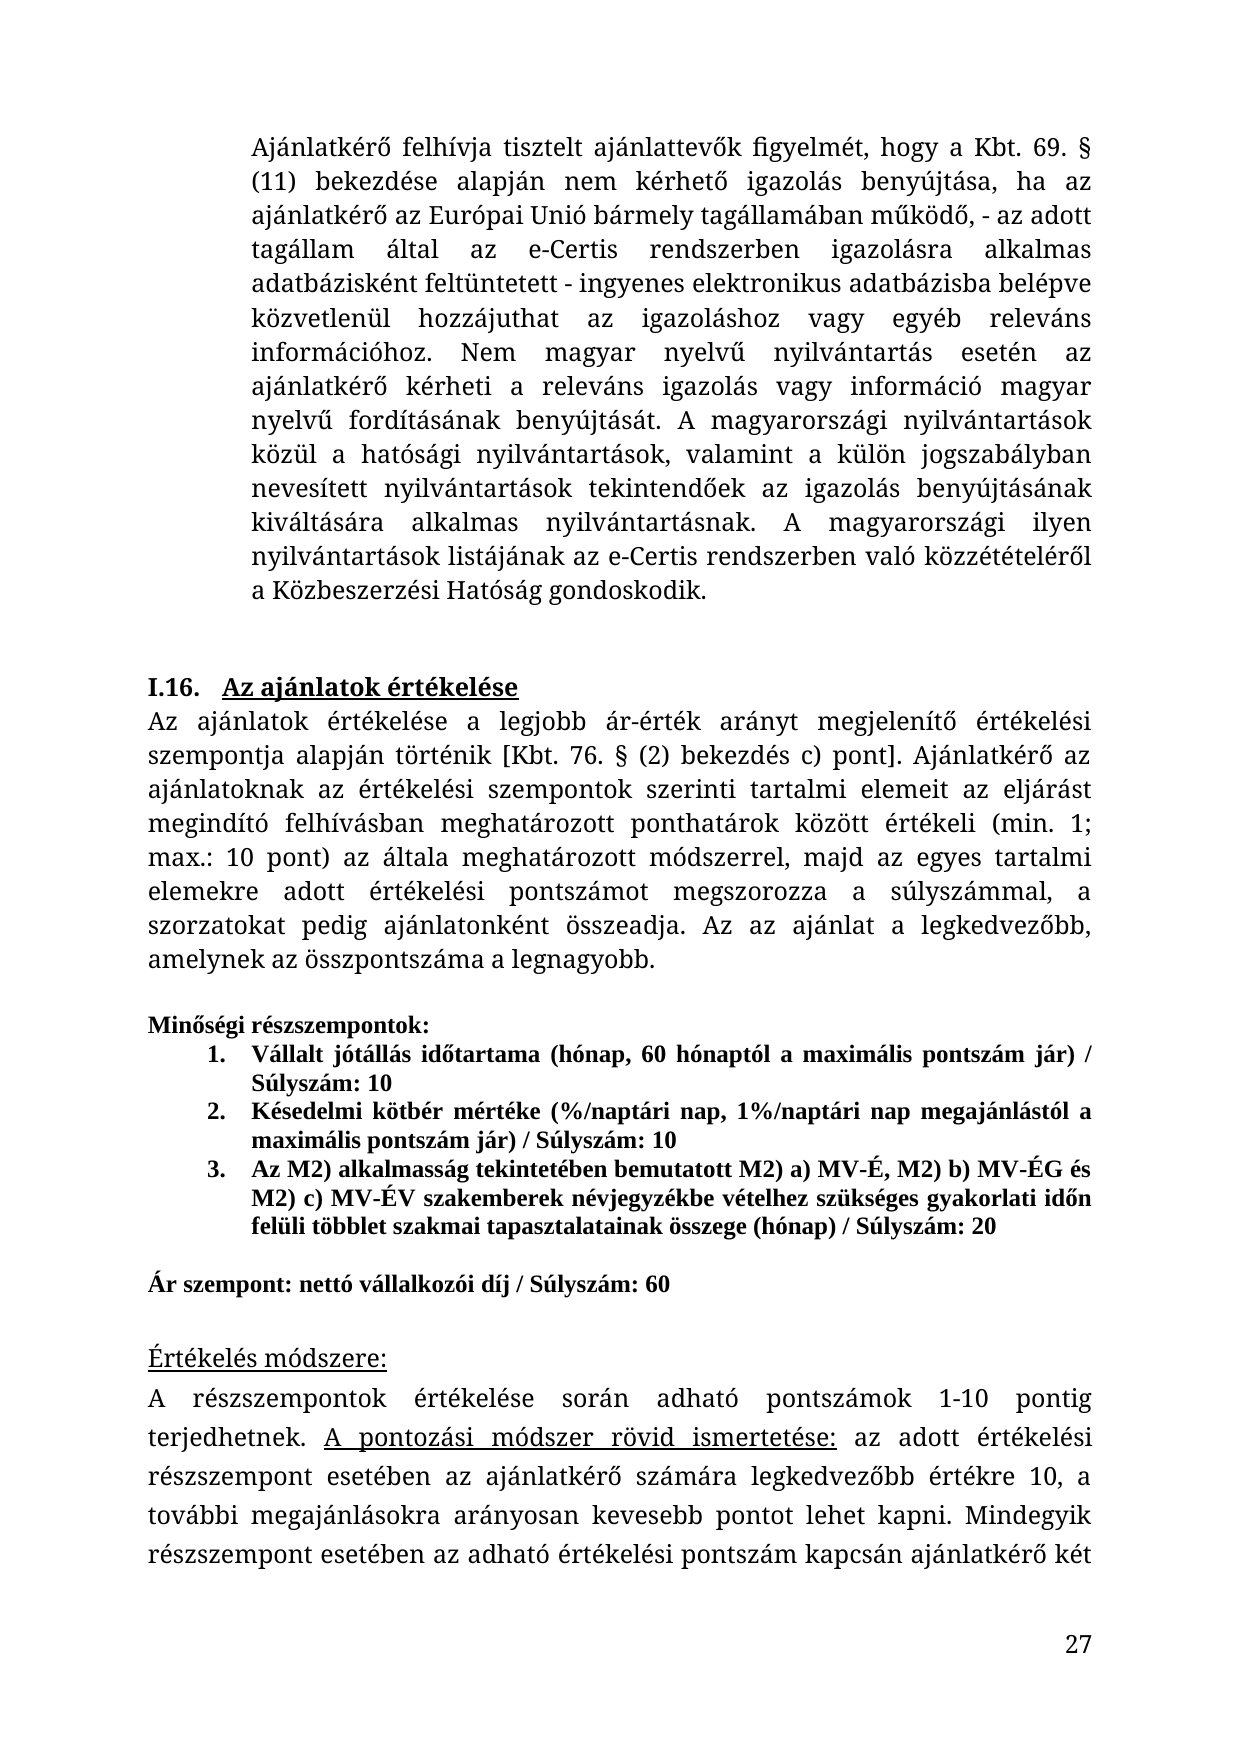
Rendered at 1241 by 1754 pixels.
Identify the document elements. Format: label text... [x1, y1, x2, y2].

text Ajánlatkérő felhívja tisztelt ajánlattevők figyelmét, hogy a Kbt. 69. § (11) bekezdése alapján nem kérhető igazolás benyújtása, ha az ajánlatkérő az Európai Unió bármely tagállamában működő, - az adott tagállam által az e-Certis rendszerben igazolásra alkalmas adatbázisként feltüntetett - ingyenes elektronikus adatbázisba belépve közvetlenül hozzájuthat az igazoláshoz vagy egyéb releváns információhoz. Nem magyar nyelvű nyilvántartás esetén az ajánlatkérő kérheti a releváns igazolás vagy információ magyar nyelvű fordításának benyújtását. A magyarországi nyilvántartások közül a hatósági nyilvántartások, valamint a külön jogszabályban nevesített nyilvántartások tekintendőek az igazolás benyújtásának kiváltására alkalmas nyilvántartásnak. A magyarországi ilyen nyilvántartások listájának az e-Certis rendszerben való közzétételéről a Közbeszerzési Hatóság gondoskodik. [251, 130, 1092, 607]
text Ár szempont: nettó vállalkozói díj / Súlyszám: 60 [148, 1269, 1092, 1298]
text Minőségi részszempontok: [148, 1010, 1092, 1039]
subtitle Az ajánlatok értékelése [148, 669, 1092, 704]
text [148, 1380, 1092, 1571]
list Késedelmi kötbér mértéke (%/naptári nap, 1%/naptári nap megajánlástól a maximális pontszám jár) / Súlyszám: 10 [207, 1096, 1092, 1154]
list Az M2) alkalmasság tekintetében bemutatott M2) a) MV-É, M2) b) MV-ÉG és M2) c) MV-ÉV szakemberek névjegyzékbe vételhez szükséges gyakorlati időn felüli többlet szakmai tapasztalatainak összege (hónap) / Súlyszám: 20 [207, 1154, 1092, 1240]
text Az ajánlatok értékelése a legjobb ár-érték arányt megjelenítő értékelési szempontja alapján történik [Kbt. 76. § (2) bekezdés c) pont]. Ajánlatkérő az ajánlatoknak az értékelési szempontok szerinti tartalmi elemeit az eljárást megindító felhívásban meghatározott ponthatárok között értékeli (min. 1; max.: 10 pont) az általa meghatározott módszerrel, majd az egyes tartalmi elemekre adott értékelési pontszámot megszorozza a súlyszámmal, a szorzatokat pedig ajánlatonként összeadja. Az az ajánlat a legkedvezőbb, amelynek az összpontszáma a legnagyobb. [148, 704, 1092, 976]
list Vállalt jótállás időtartama (hónap, 60 hónaptól a maximális pontszám jár) / Súlyszám: 10 [207, 1039, 1092, 1096]
text Értékelés módszere: [148, 1341, 1092, 1375]
